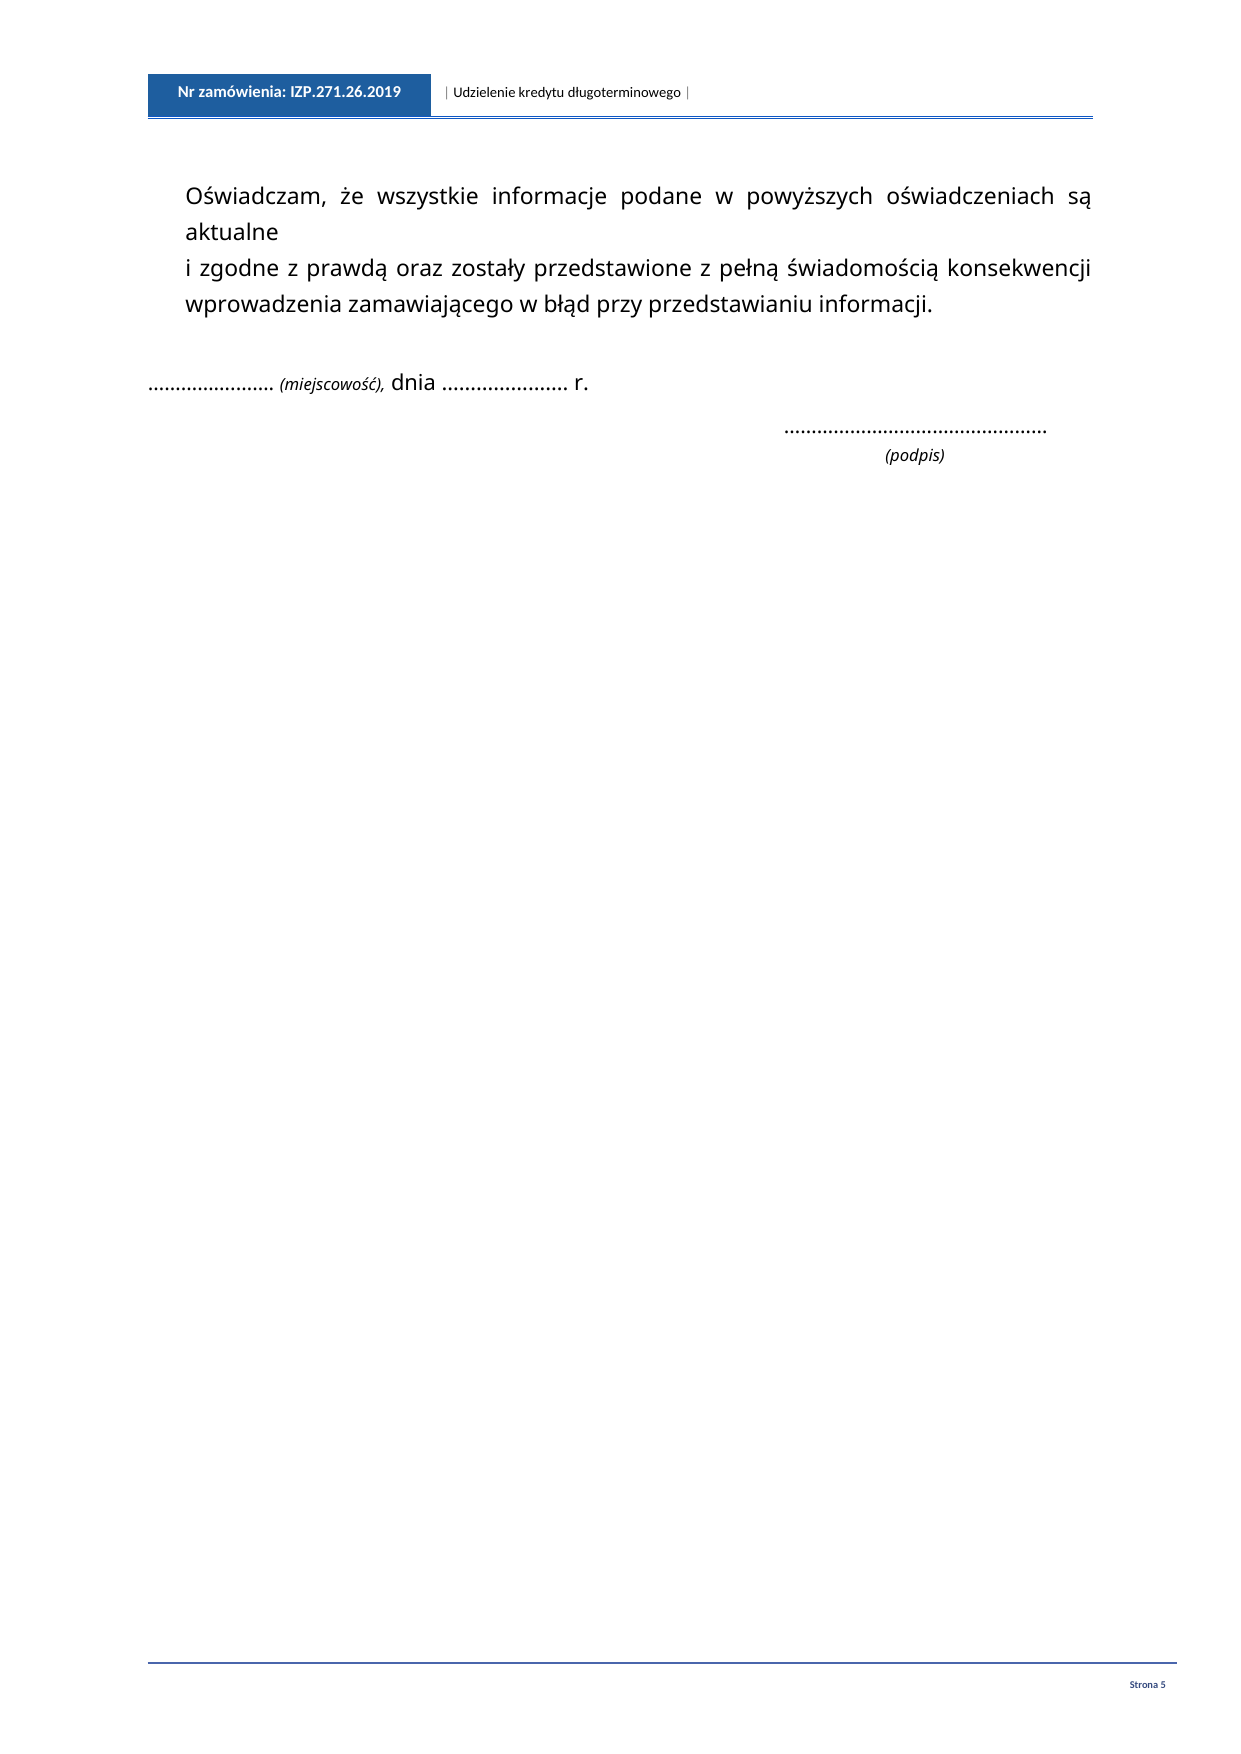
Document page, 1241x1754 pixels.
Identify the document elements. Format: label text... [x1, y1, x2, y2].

text …………….……. (miejscowość), dnia …………………. r. [148, 367, 1093, 396]
text ………………………………………… [738, 411, 1093, 440]
text (podpis) [738, 444, 1093, 467]
text Oświadczam, że wszystkie informacje podane w powyższych oświadczeniach są aktualne i zgodne z prawdą oraz zostały przedstawione z pełną świadomością konsekwencji wprowadzenia zamawiającego w błąd przy przedstawianiu informacji. [185, 180, 1093, 319]
